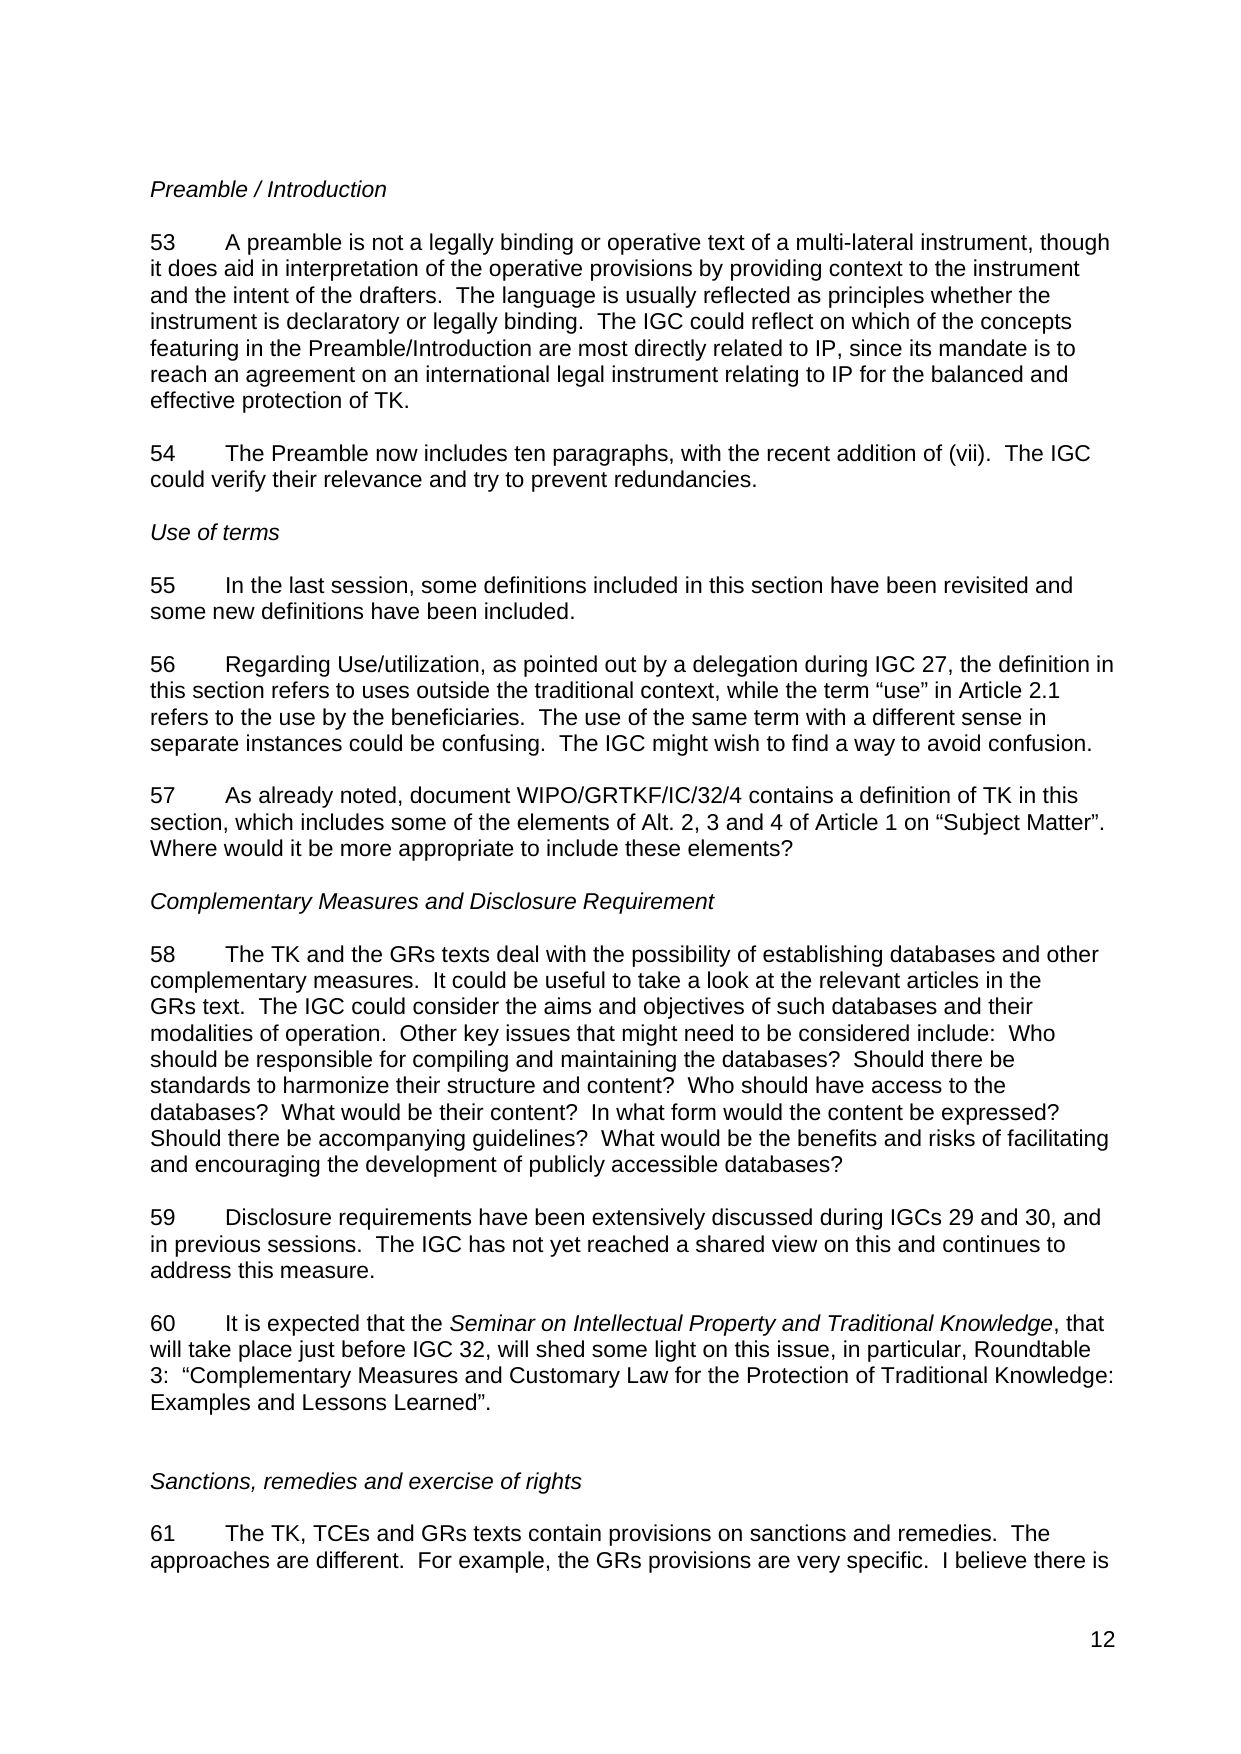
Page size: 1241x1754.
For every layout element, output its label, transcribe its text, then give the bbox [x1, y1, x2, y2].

text Sanctions, remedies and exercise of rights [150, 1468, 1115, 1494]
text As already noted, document WIPO/GRTKF/IC/32/4 contains a definition of TK in this section, which includes some of the elements of Alt. 2, 3 and 4 of Article 1 on “Subject Matter”. Where would it be more appropriate to include these elements? [150, 782, 1115, 862]
text A preamble is not a legally binding or operative text of a multi-lateral instrument, though it does aid in interpretation of the operative provisions by providing context to the instrument and the intent of the drafters. The language is usually reflected as principles whether the instrument is declaratory or legally binding. The IGC could reflect on which of the concepts featuring in the Preamble/Introduction are most directly related to IP, since its mandate is to reach an agreement on an international legal instrument relating to IP for the balanced and effective protection of TK. [150, 229, 1115, 413]
text It is expected that the Seminar on Intellectual Property and Traditional Knowledge, that will take place just before IGC 32, will shed some light on this issue, in particular, Roundtable 3: “Complementary Measures and Customary Law for the Protection of Traditional Knowledge: Examples and Lessons Learned”. [150, 1309, 1115, 1415]
text Use of terms [150, 519, 1115, 545]
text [150, 1520, 1115, 1573]
text In the last session, some definitions included in this section have been revisited and some new definitions have been included. [150, 572, 1115, 624]
text Complementary Measures and Disclosure Requirement [150, 888, 1115, 914]
text Preamble / Introduction [150, 176, 1115, 203]
text Disclosure requirements have been extensively discussed during IGCs 29 and 30, and in previous sessions. The IGC has not yet reached a shared view on this and continues to address this measure. [150, 1204, 1115, 1283]
text The Preamble now includes ten paragraphs, with the recent addition of (vii). The IGC could verify their relevance and try to prevent redundancies. [150, 440, 1115, 493]
text The TK and the GRs texts deal with the possibility of establishing databases and other complementary measures. It could be useful to take a look at the relevant articles in the GRs text. The IGC could consider the aims and objectives of such databases and their modalities of operation. Other key issues that might need to be considered include: Who should be responsible for compiling and maintaining the databases? Should there be standards to harmonize their structure and content? Who should have access to the databases? What would be their content? In what form would the content be expressed? Should there be accompanying guidelines? What would be the benefits and risks of facilitating and encouraging the development of publicly accessible databases? [150, 941, 1115, 1178]
text Regarding Use/utilization, as pointed out by a delegation during IGC 27, the definition in this section refers to uses outside the traditional context, while the term “use” in Article 2.1 refers to the use by the beneficiaries. The use of the same term with a different sense in separate instances could be confusing. The IGC might wish to find a way to avoid confusion. [150, 651, 1115, 756]
